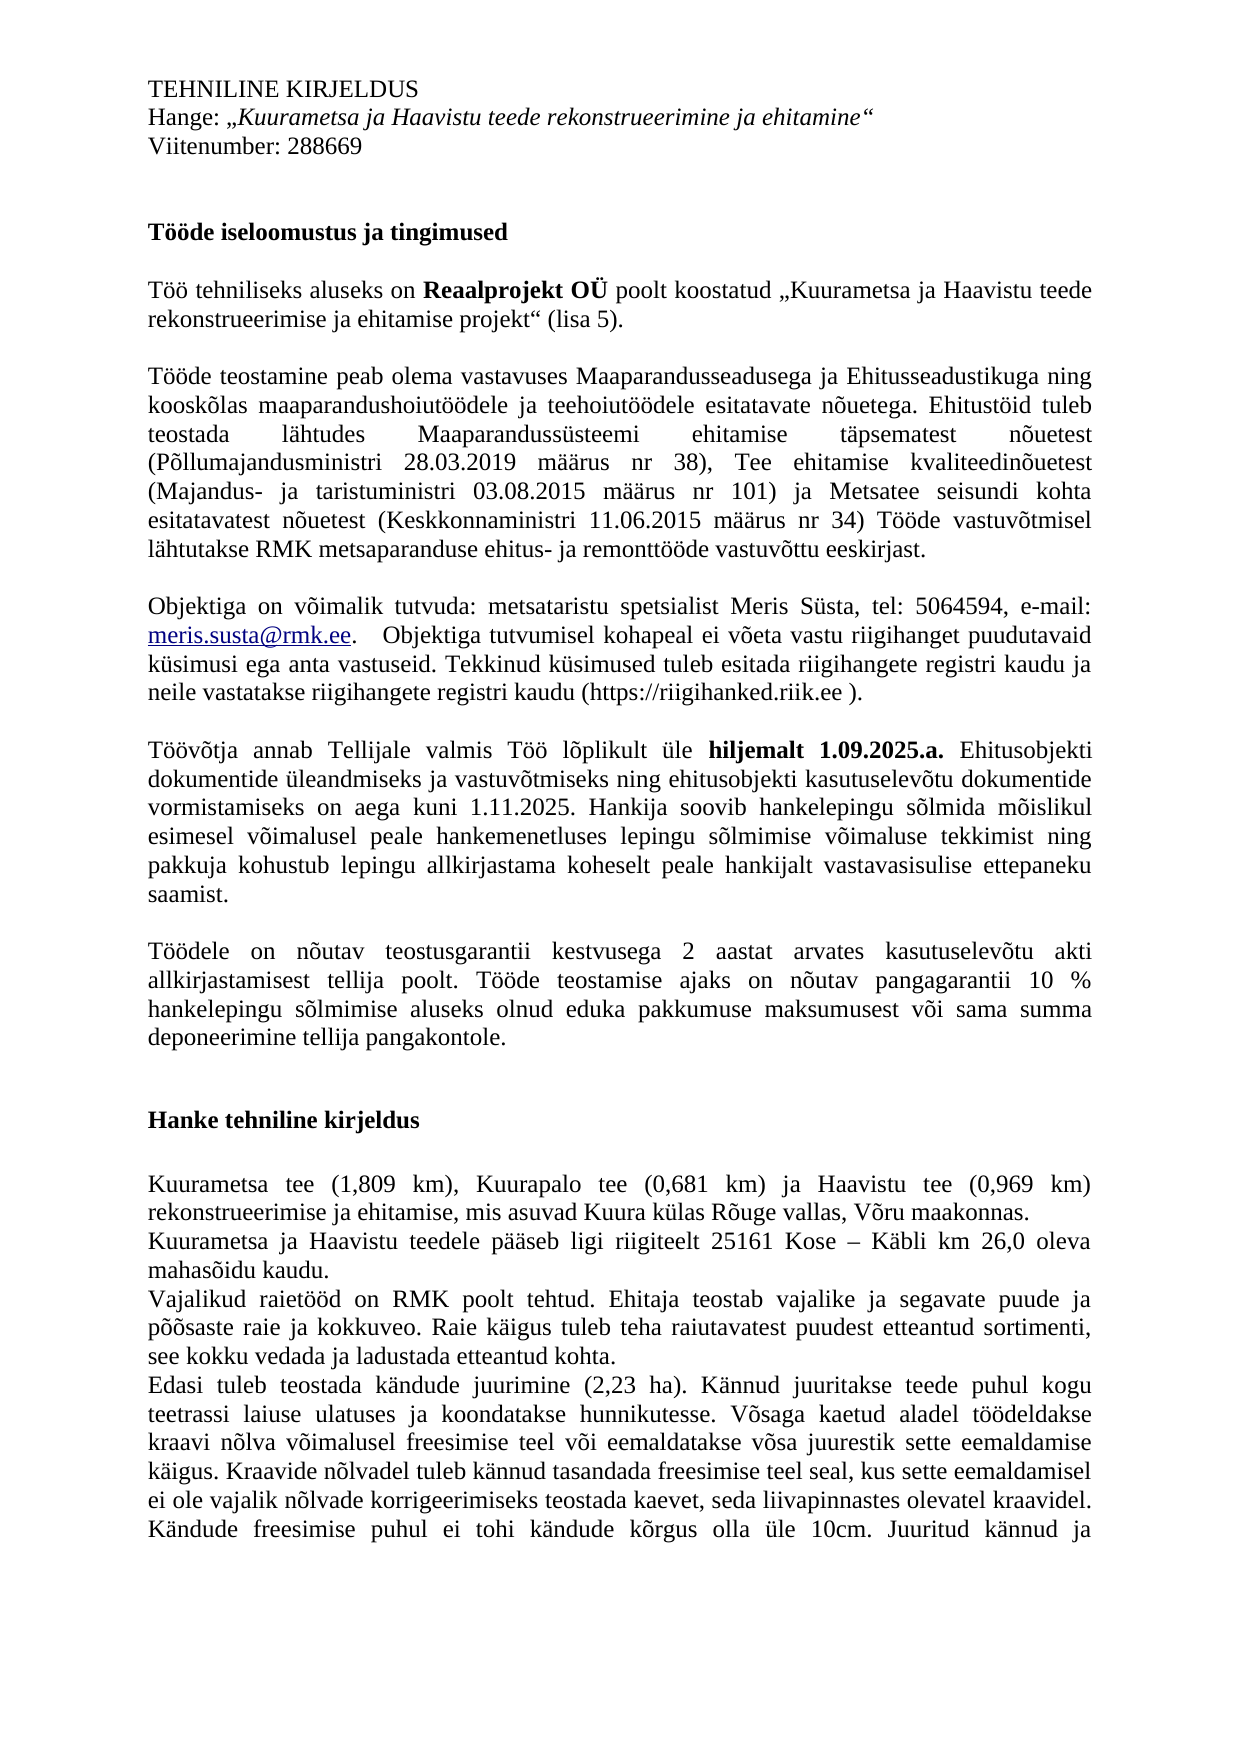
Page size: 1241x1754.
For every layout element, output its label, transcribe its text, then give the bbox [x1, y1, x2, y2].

list Tööde iseloomustus ja tingimused [148, 217, 1093, 246]
text Vajalikud raietööd on RMK poolt tehtud. Ehitaja teostab vajalike ja segavate puude ja põõsaste raie ja kokkuveo. Raie käigus tuleb teha raiutavatest puudest etteantud sortimenti, see kokku vedada ja ladustada etteantud kohta. [148, 1284, 1093, 1370]
text Töövõtja annab Tellijale valmis Töö lõplikult üle hiljemalt 1.09.2025.a. Ehitusobjekti dokumentide üleandmiseks ja vastuvõtmiseks ning ehitusobjekti kasutuselevõtu dokumentide vormistamiseks on aega kuni 1.11.2025. Hankija soovib hankelepingu sõlmida mõislikul esimesel võimalusel peale hankemenetluses lepingu sõlmimise võimaluse tekkimist ning pakkuja kohustub lepingu allkirjastama koheselt peale hankijalt vastavasisulise ettepaneku saamist. [148, 735, 1093, 907]
text Kuurametsa ja Haavistu teedele pääseb ligi riigiteelt 25161 Kose – Käbli km 26,0 oleva mahasõidu kaudu. [148, 1226, 1093, 1284]
text Kuurametsa tee (1,809 km), Kuurapalo tee (0,681 km) ja Haavistu tee (0,969 km) rekonstrueerimise ja ehitamise, mis asuvad Kuura külas Rõuge vallas, Võru maakonnas. [148, 1169, 1093, 1226]
text Objektiga on võimalik tutvuda: metsataristu spetsialist Meris Süsta, tel: 5064594, e-mail: meris.susta@rmk.ee. Objektiga tutvumisel kohapeal ei võeta vastu riigihanget puudutavaid küsimusi ega anta vastuseid. Tekkinud küsimused tuleb esitada riigihangete registri kaudu ja neile vastatakse riigihangete registri kaudu (https://riigihanked.riik.ee ). [148, 591, 1093, 706]
text Töö tehniliseks aluseks on Reaalprojekt OÜ poolt koostatud „Kuurametsa ja Haavistu teede rekonstrueerimise ja ehitamise projekt“ (lisa 5). [148, 275, 1093, 332]
subtitle Hanke tehniline kirjeldus [148, 1105, 1093, 1134]
text Tööde teostamine peab olema vastavuses Maaparandusseadusega ja Ehitusseadustikuga ning kooskõlas maaparandushoiutöödele ja teehoiutöödele esitatavate nõuetega. Ehitustöid tuleb teostada lähtudes Maaparandussüsteemi ehitamise täpsematest nõuetest (Põllumajandusministri 28.03.2019 määrus nr 38), Tee ehitamise kvaliteedinõuetest (Majandus- ja taristuministri 03.08.2015 määrus nr 101) ja Metsatee seisundi kohta esitatavatest nõuetest (Keskkonnaministri 11.06.2015 määrus nr 34) Tööde vastuvõtmisel lähtutakse RMK metsaparanduse ehitus- ja remonttööde vastuvõttu eeskirjast. [148, 361, 1093, 562]
text Töödele on nõutav teostusgarantii kestvusega 2 aastat arvates kasutuselevõtu akti allkirjastamisest tellija poolt. Tööde teostamise ajaks on nõutav pangagarantii 10 % hankelepingu sõlmimise aluseks olnud eduka pakkumuse maksumusest või sama summa deponeerimine tellija pangakontole. [148, 936, 1093, 1051]
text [148, 1370, 1093, 1542]
